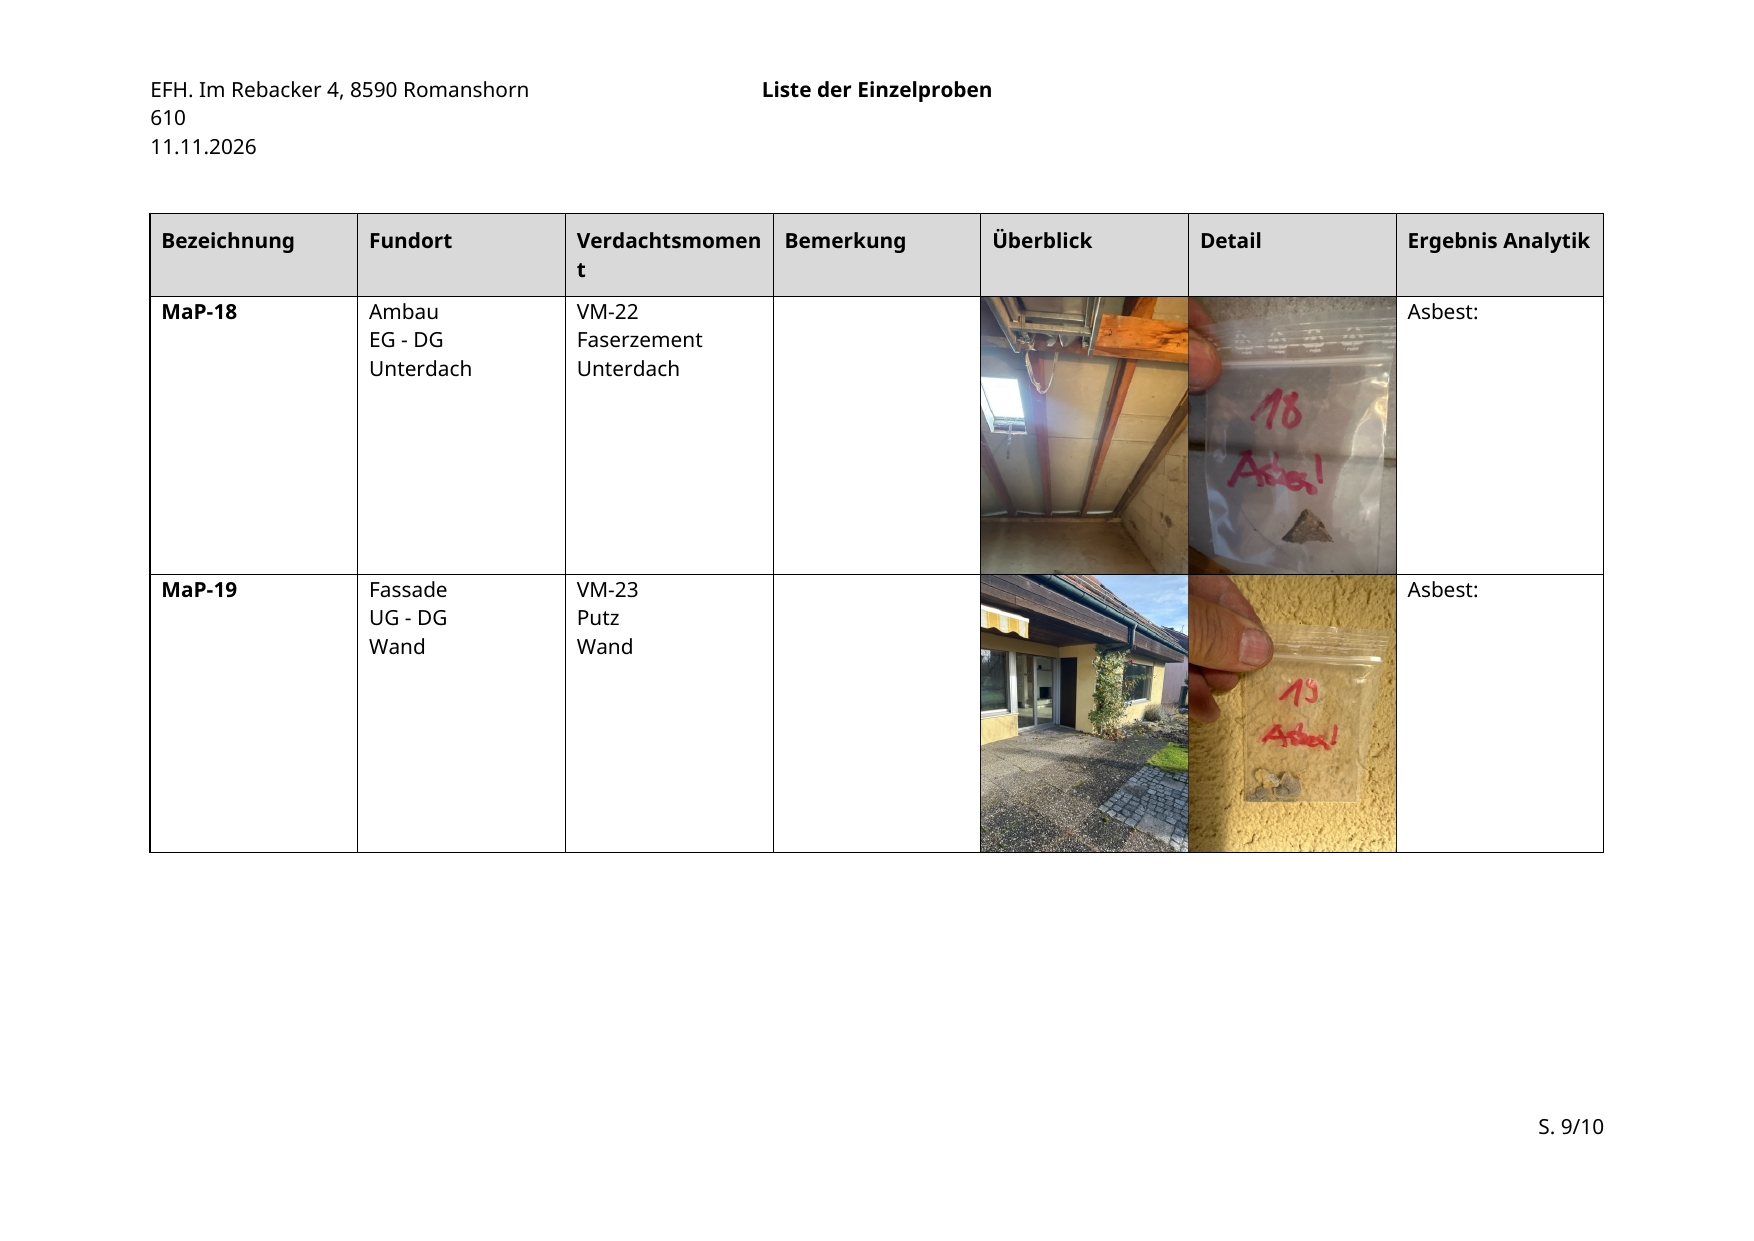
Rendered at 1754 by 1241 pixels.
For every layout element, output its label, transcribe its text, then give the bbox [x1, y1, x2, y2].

table_cell MaP-19 [151, 575, 357, 852]
table_cell MaP-18 [151, 297, 357, 574]
table_cell VM-23 Putz Wand [566, 575, 773, 852]
table_cell Ambau EG - DG Unterdach [358, 297, 565, 574]
table_header Detail [1189, 214, 1396, 296]
table_header Bezeichnung [151, 214, 357, 296]
picture [980, 297, 1397, 574]
table_cell Fassade UG - DG Wand [358, 575, 565, 852]
table_cell Asbest: [1397, 575, 1603, 852]
table_cell [774, 575, 980, 852]
table_header Verdachtsmoment [566, 214, 773, 296]
table_header Bemerkung [774, 214, 980, 296]
table_cell VM-22 Faserzement Unterdach [566, 297, 773, 574]
table_header Ergebnis Analytik [1397, 214, 1603, 296]
table_cell [774, 297, 980, 574]
picture [980, 575, 1397, 852]
table_header Fundort [358, 214, 565, 296]
table_header Überblick [981, 214, 1188, 296]
table_cell Asbest: [1397, 297, 1603, 574]
